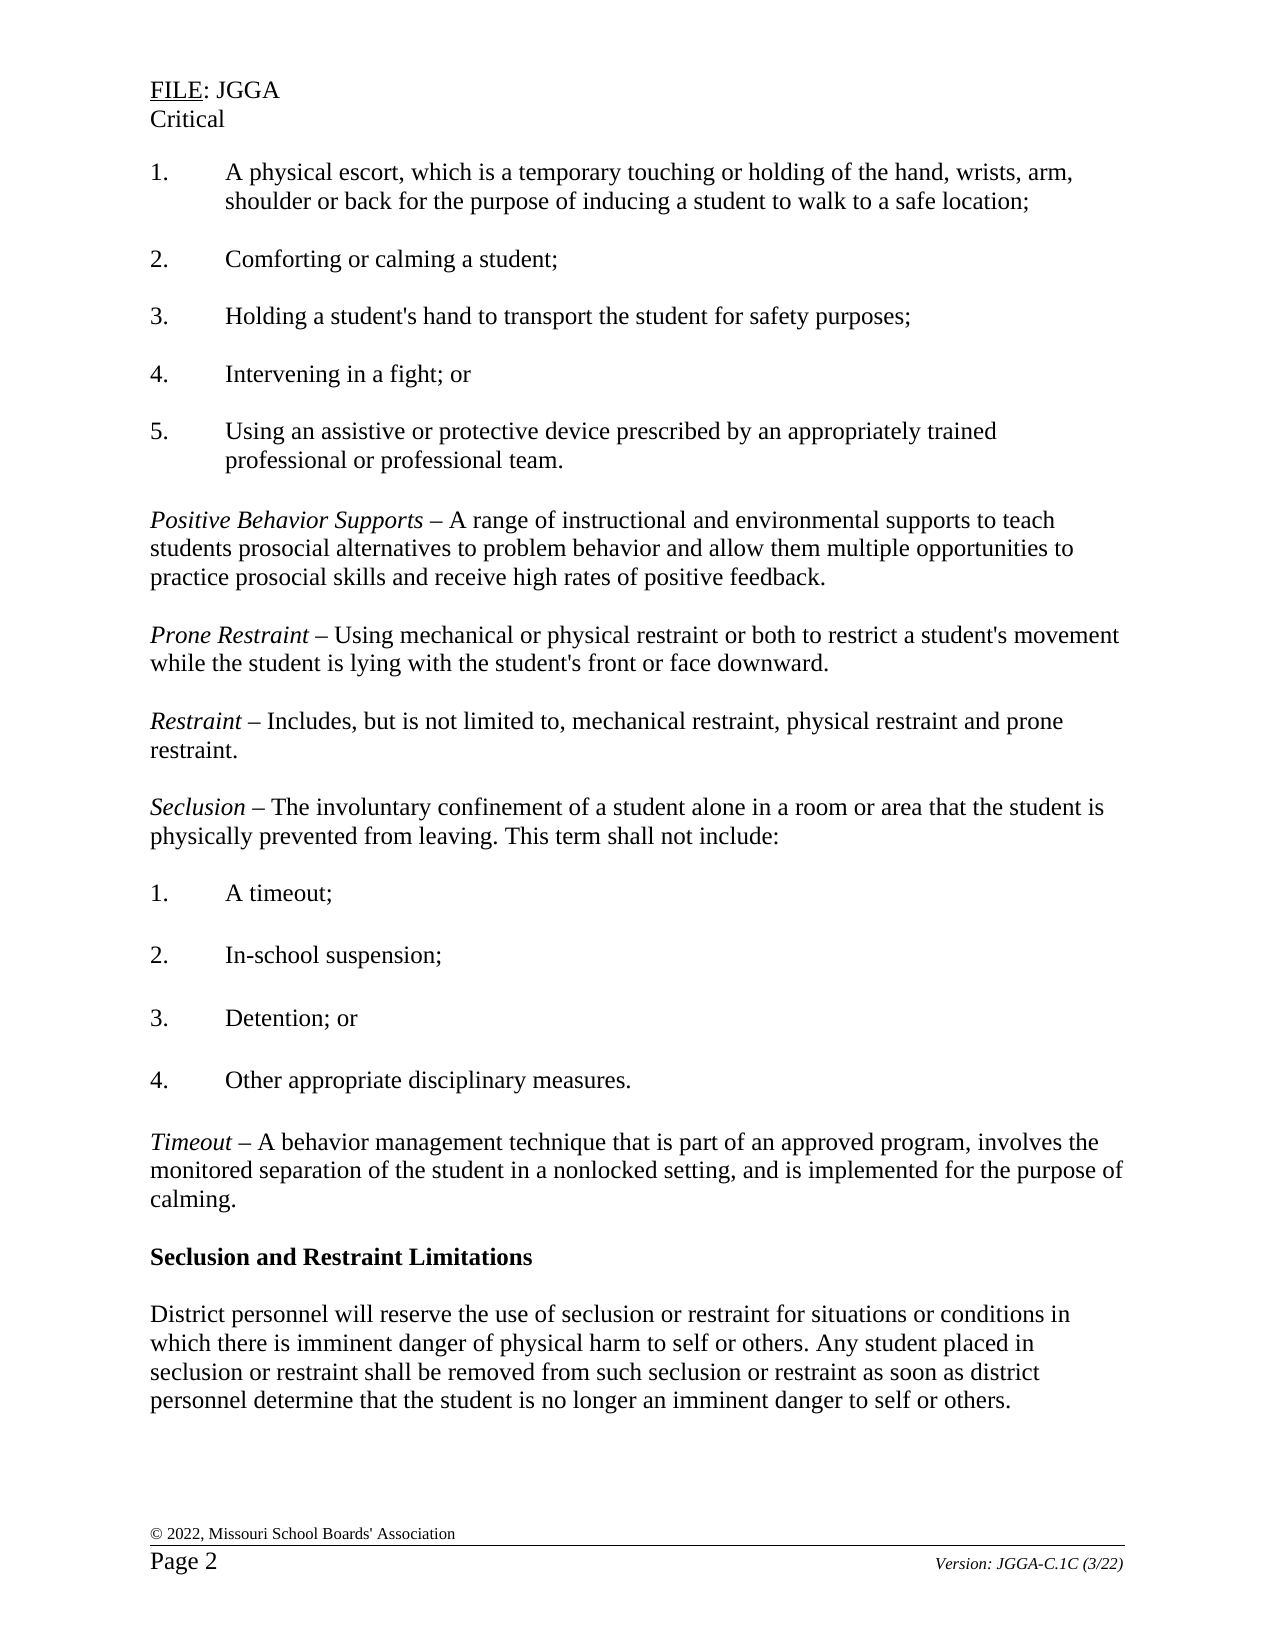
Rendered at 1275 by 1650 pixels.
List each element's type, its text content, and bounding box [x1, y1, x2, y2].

list Using an assistive or protective device prescribed by an appropriately trained professional or professional team. [150, 416, 1125, 474]
list Comforting or calming a student; [150, 244, 1125, 272]
list A timeout; [150, 878, 1125, 907]
text District personnel will reserve the use of seclusion or restraint for situations or conditions in which there is imminent danger of physical harm to self or others. Any student placed in seclusion or restraint shall be removed from such seclusion or restraint as soon as district personnel determine that the student is no longer an imminent danger to self or others. [150, 1299, 1125, 1414]
list A physical escort, which is a temporary touching or holding of the hand, wrists, arm, shoulder or back for the purpose of inducing a student to walk to a safe location; [150, 157, 1125, 215]
text Prone Restraint – Using mechanical or physical restraint or both to restrict a student's movement while the student is lying with the student's front or face downward. [150, 620, 1125, 677]
text Seclusion – The involuntary confinement of a student alone in a room or area that the student is physically prevented from leaving. This term shall not include: [150, 792, 1125, 850]
text Positive Behavior Supports – A range of instructional and environmental supports to teach students prosocial alternatives to problem behavior and allow them multiple opportunities to practice prosocial skills and receive high rates of positive feedback. [150, 505, 1125, 591]
list Other appropriate disciplinary measures. [150, 1065, 1125, 1093]
text Timeout – A behavior management technique that is part of an approved program, involves the monitored separation of the student in a nonlocked setting, and is implemented for the purpose of calming. [150, 1127, 1125, 1213]
subtitle Seclusion and Restraint Limitations [150, 1242, 1125, 1271]
text Restraint – Includes, but is not limited to, mechanical restraint, physical restraint and prone restraint. [150, 706, 1125, 763]
list Holding a student's hand to transport the student for safety purposes; [150, 301, 1125, 330]
list In-school suspension; [150, 941, 1125, 969]
list Detention; or [150, 1003, 1125, 1031]
list Intervening in a fight; or [150, 359, 1125, 387]
